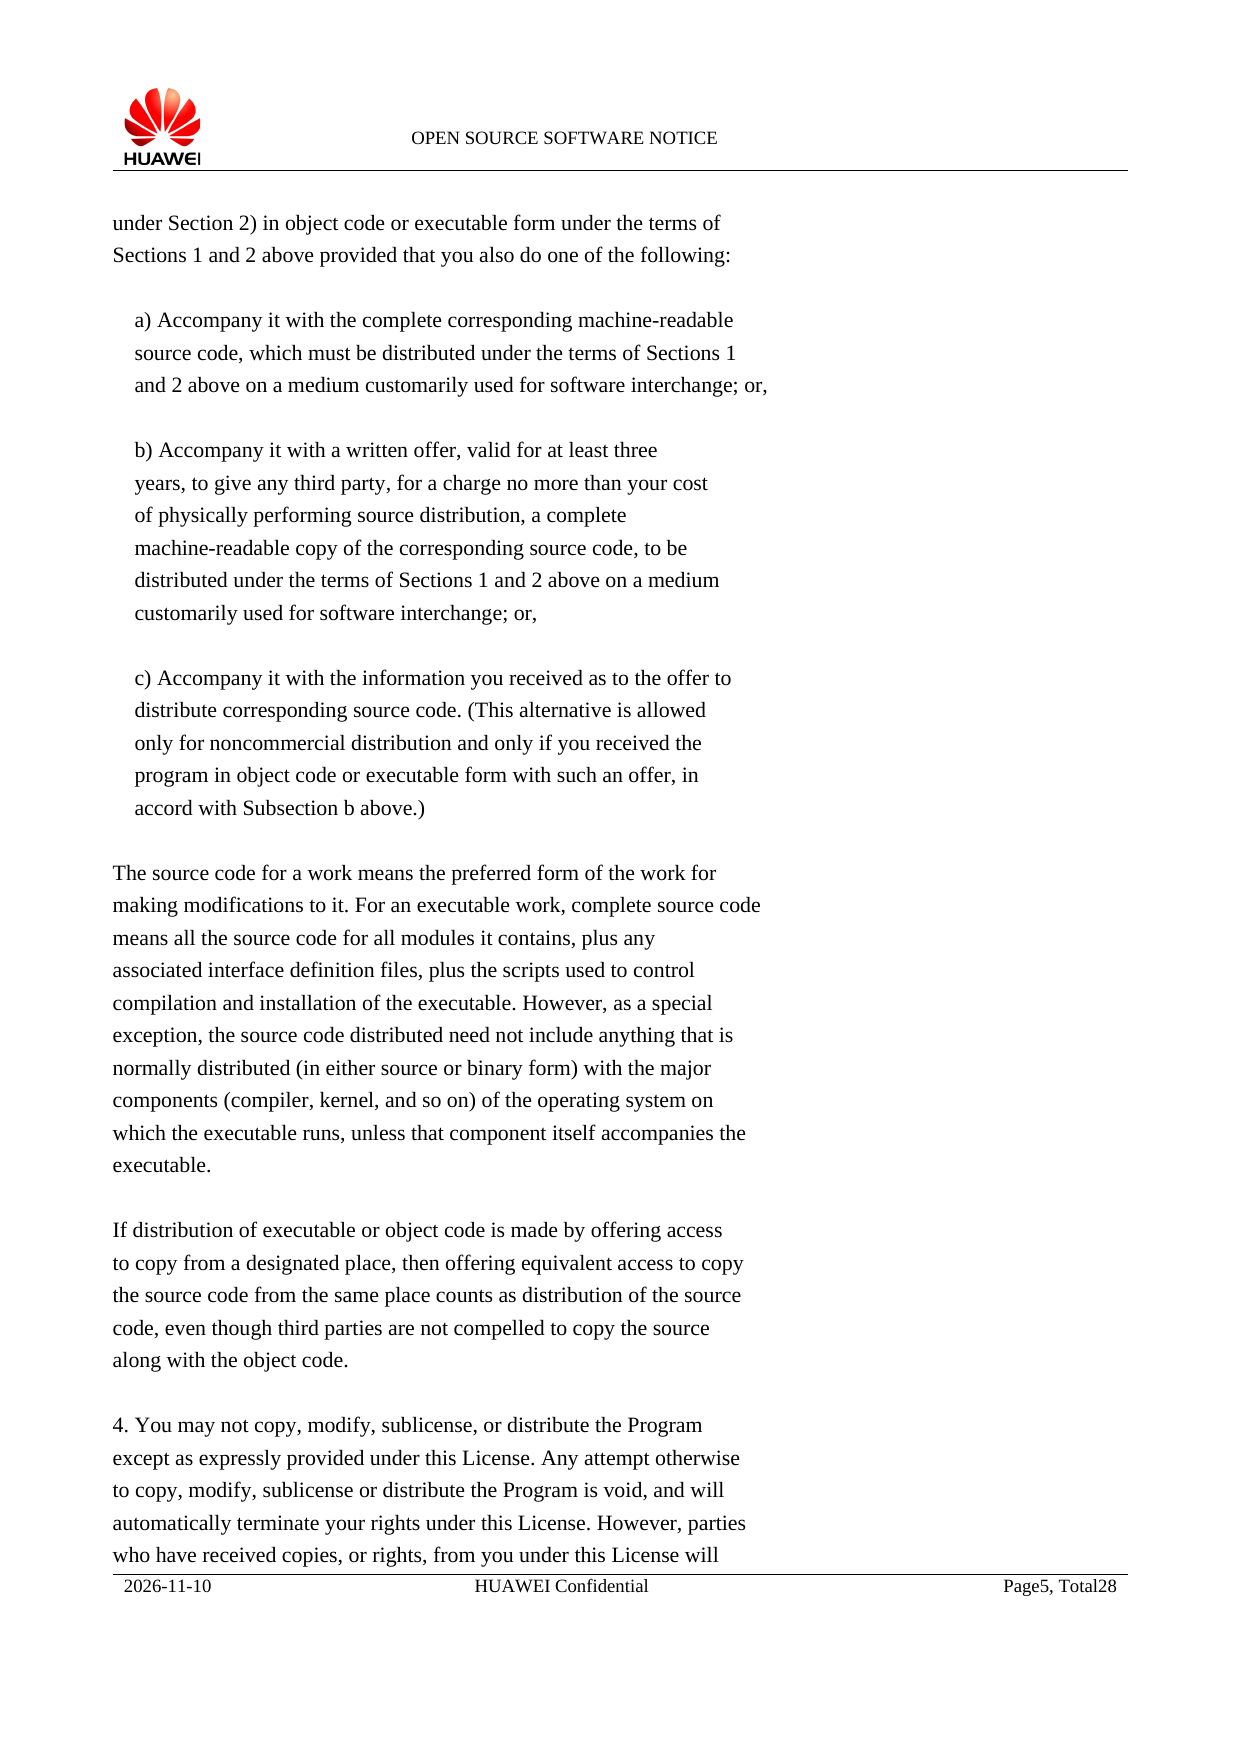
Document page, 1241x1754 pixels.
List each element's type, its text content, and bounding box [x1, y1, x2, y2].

picture [124, 88, 201, 165]
